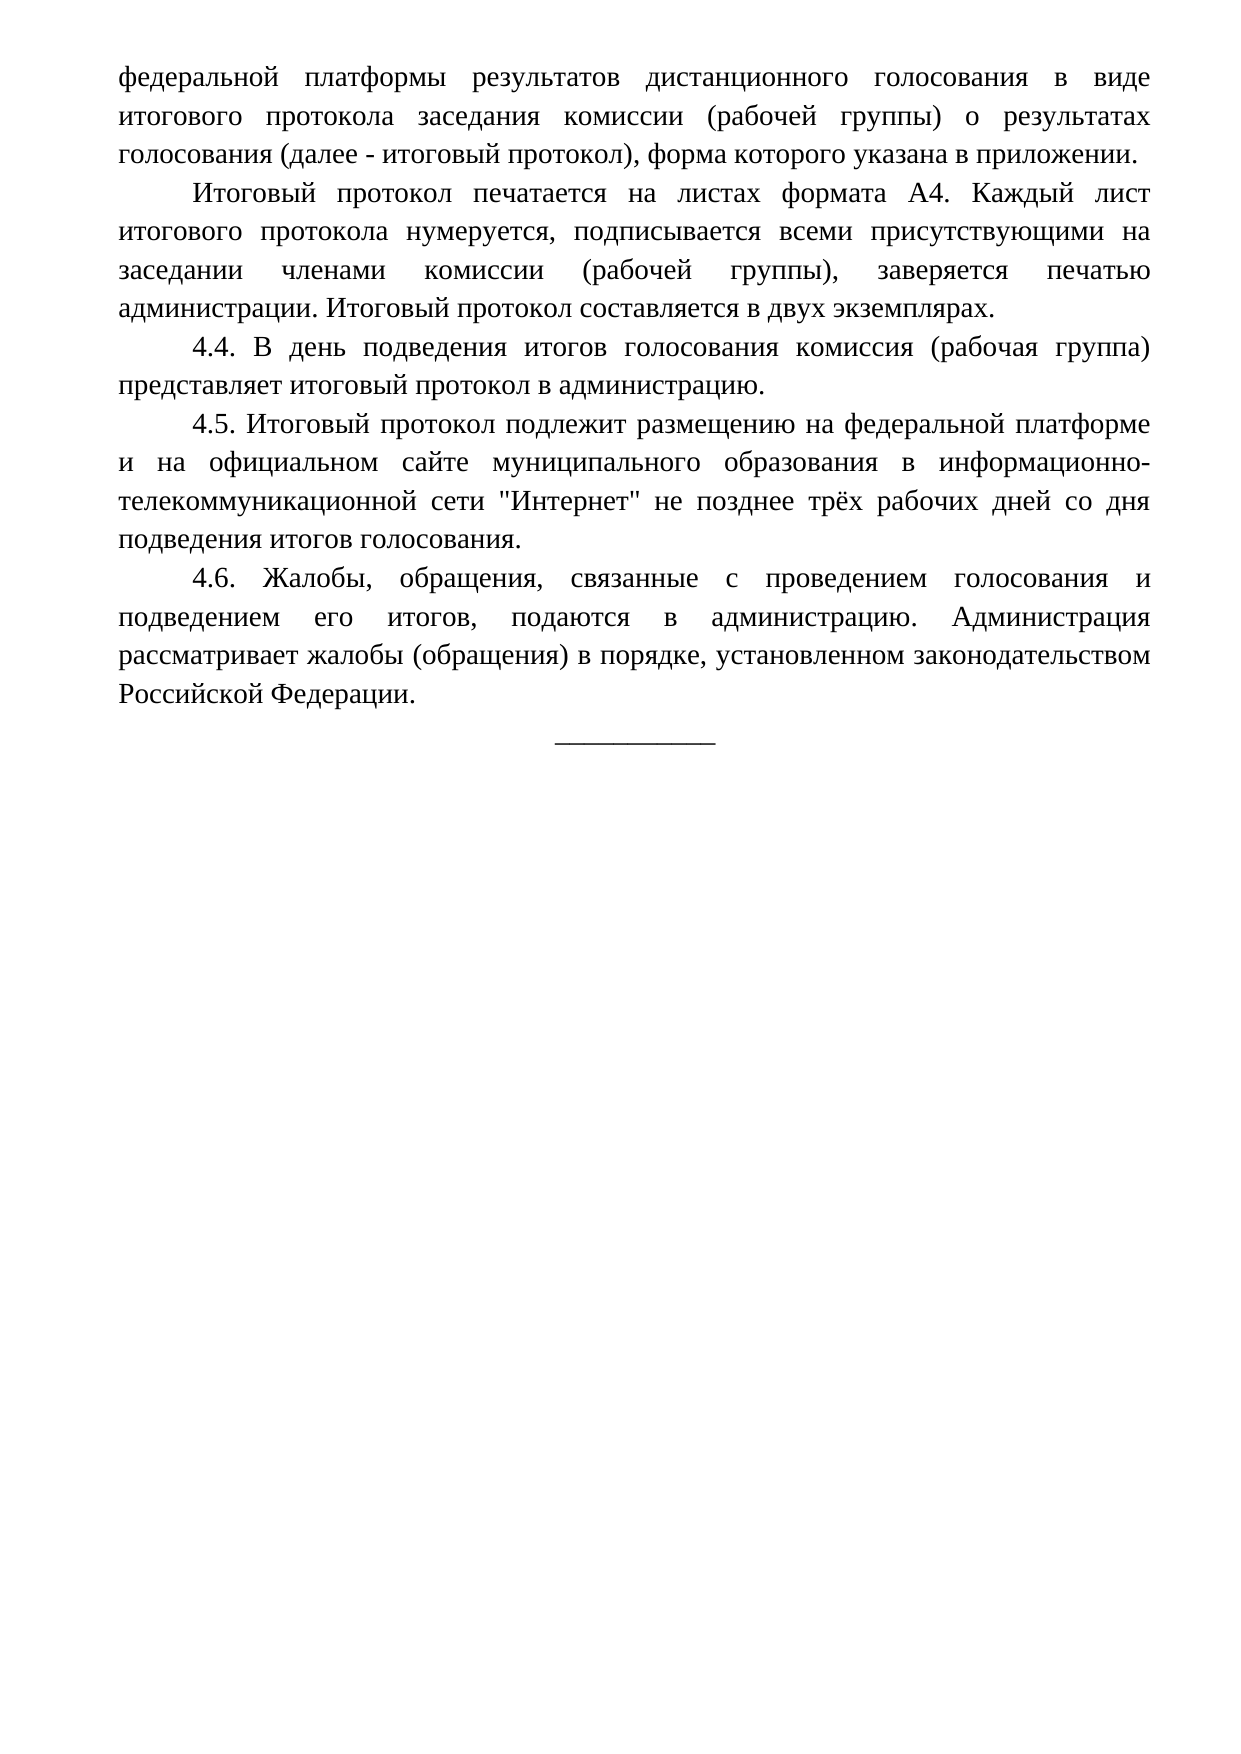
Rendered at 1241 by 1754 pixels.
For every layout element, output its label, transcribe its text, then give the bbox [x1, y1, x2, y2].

text Итоговый протокол печатается на листах формата А4. Каждый лист итогового протокола нумеруется, подписывается всеми присутствующими на заседании членами комиссии (рабочей группы), заверяется печатью администрации. Итоговый протокол составляется в двух экземплярах. [118, 175, 1152, 324]
text 4.6. Жалобы, обращения, связанные с проведением голосования и подведением его итогов, подаются в администрацию. Администрация рассматривает жалобы (обращения) в порядке, установленном законодательством Российской Федерации. [118, 560, 1152, 709]
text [118, 59, 1152, 170]
text ___________ [118, 714, 1152, 748]
text 4.5. Итоговый протокол подлежит размещению на федеральной платформе и на официальном сайте муниципального образования в информационно-телекоммуникационной сети "Интернет" не позднее трёх рабочих дней со дня подведения итогов голосования. [118, 406, 1152, 555]
text 4.4. В день подведения итогов голосования комиссия (рабочая группа) представляет итоговый протокол в администрацию. [118, 329, 1152, 401]
